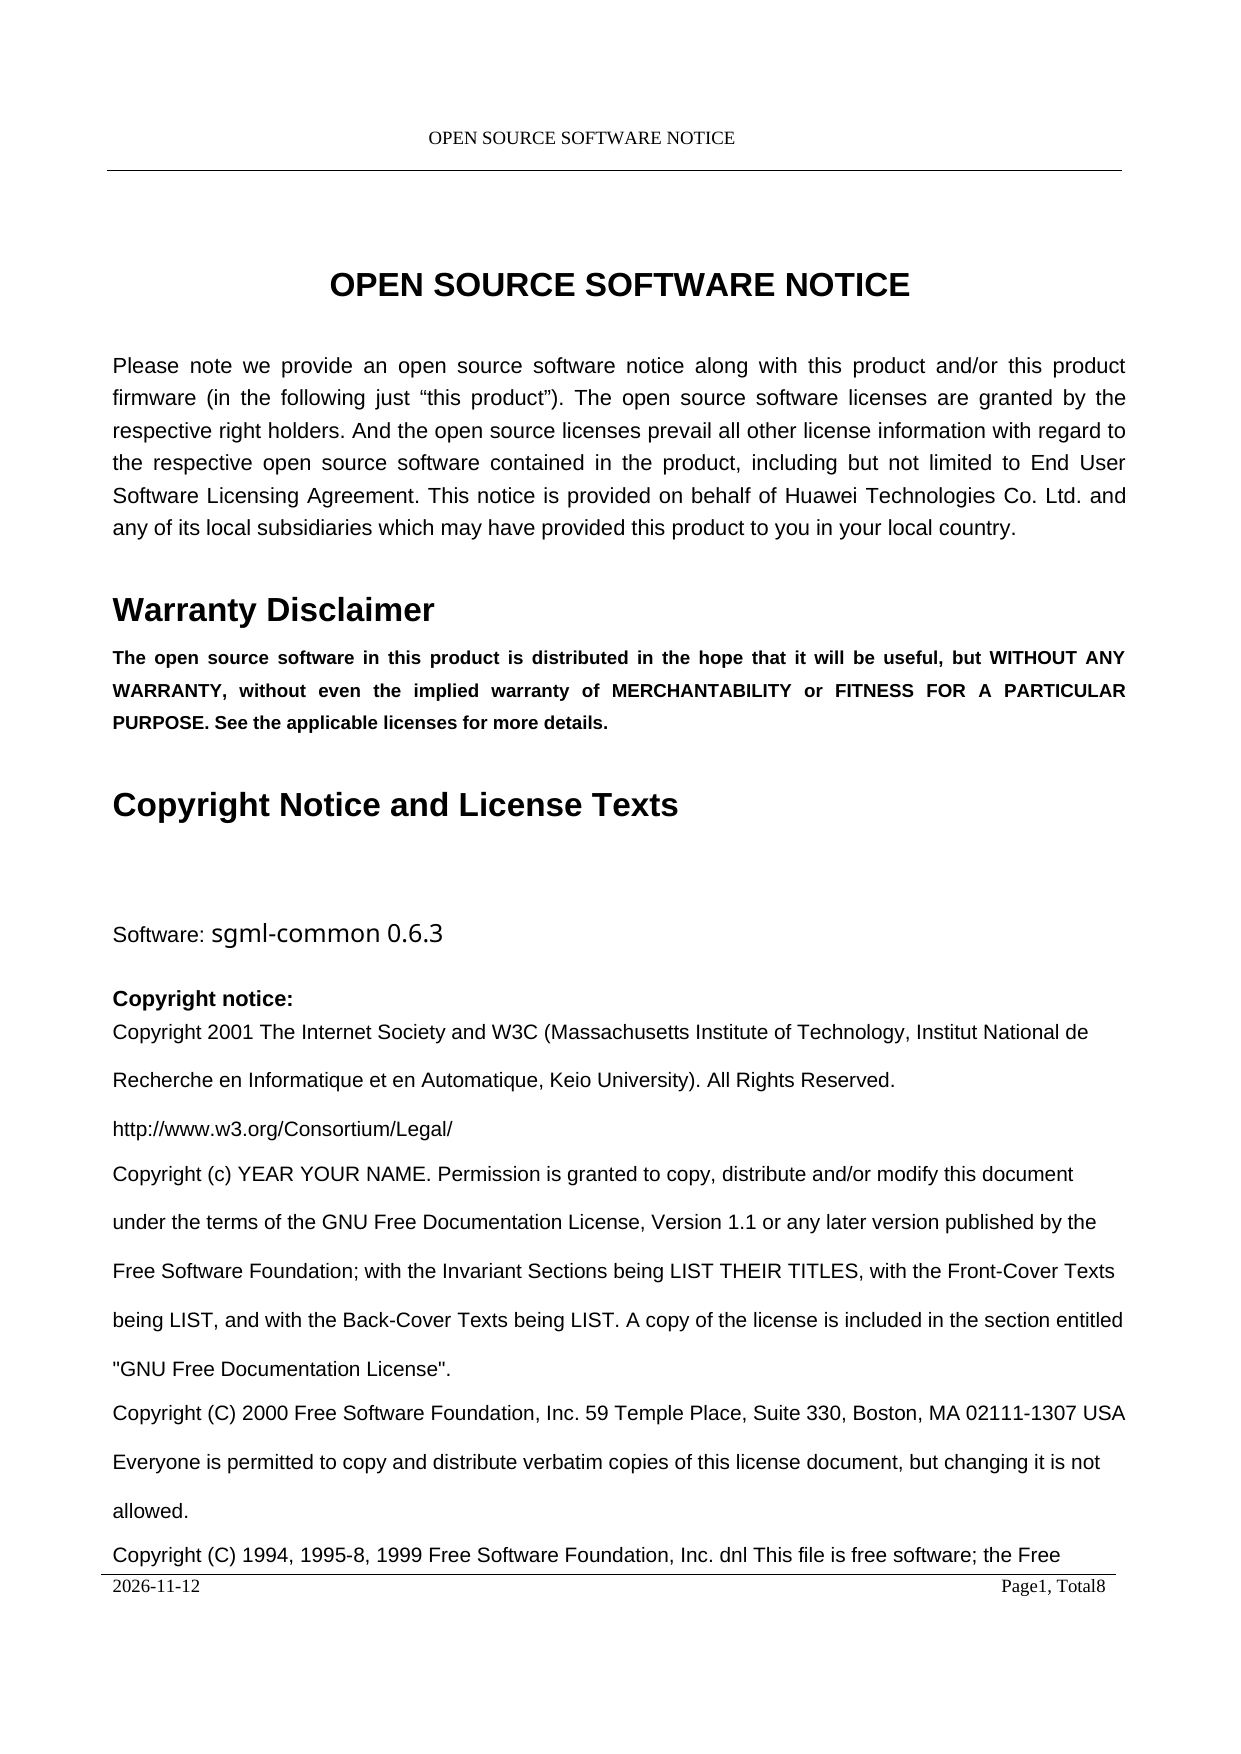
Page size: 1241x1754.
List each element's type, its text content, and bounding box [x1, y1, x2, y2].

text Copyright notice: [112, 983, 1128, 1015]
text Warranty Disclaimer [112, 576, 1128, 641]
text OPEN SOURCE SOFTWARE NOTICE [112, 251, 1128, 316]
text Copyright (C) 2000 Free Software Foundation, Inc. 59 Temple Place, Suite 330, Boston, MA 02111-1307 USA Everyone is permitted to copy and distribute verbatim copies of this license document, but changing it is not allowed. [112, 1397, 1128, 1527]
text Please note we provide an open source software notice along with this product and/or this product firmware (in the following just “this product”). The open source software licenses are granted by the respective right holders. And the open source licenses prevail all other license information with regard to the respective open source software contained in the product, including but not limited to End User Software Licensing Agreement. This notice is provided on behalf of Huawei Technologies Co. Ltd. and any of its local subsidiaries which may have provided this product to you in your local country. [112, 349, 1128, 544]
text Copyright 2001 The Internet Society and W3C (Massachusetts Institute of Technology, Institut National de Recherche en Informatique et en Automatique, Keio University). All Rights Reserved. http://www.w3.org/Consortium/Legal/ [112, 1015, 1128, 1145]
text Software: sgml-common 0.6.3 [112, 901, 1128, 966]
text Copyright (c) YEAR YOUR NAME. Permission is granted to copy, distribute and/or modify this document under the terms of the GNU Free Documentation License, Version 1.1 or any later version published by the Free Software Foundation; with the Invariant Sections being LIST THEIR TITLES, with the Front-Cover Texts being LIST, and with the Back-Cover Texts being LIST. A copy of the license is included in the section entitled "GNU Free Documentation License". [112, 1157, 1128, 1385]
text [112, 1539, 1128, 1571]
text Copyright Notice and License Texts [112, 771, 1128, 836]
text The open source software in this product is distributed in the hope that it will be useful, but WITHOUT ANY WARRANTY, without even the implied warranty of MERCHANTABILITY or FITNESS FOR A PARTICULAR PURPOSE. See the applicable licenses for more details. [112, 641, 1128, 739]
